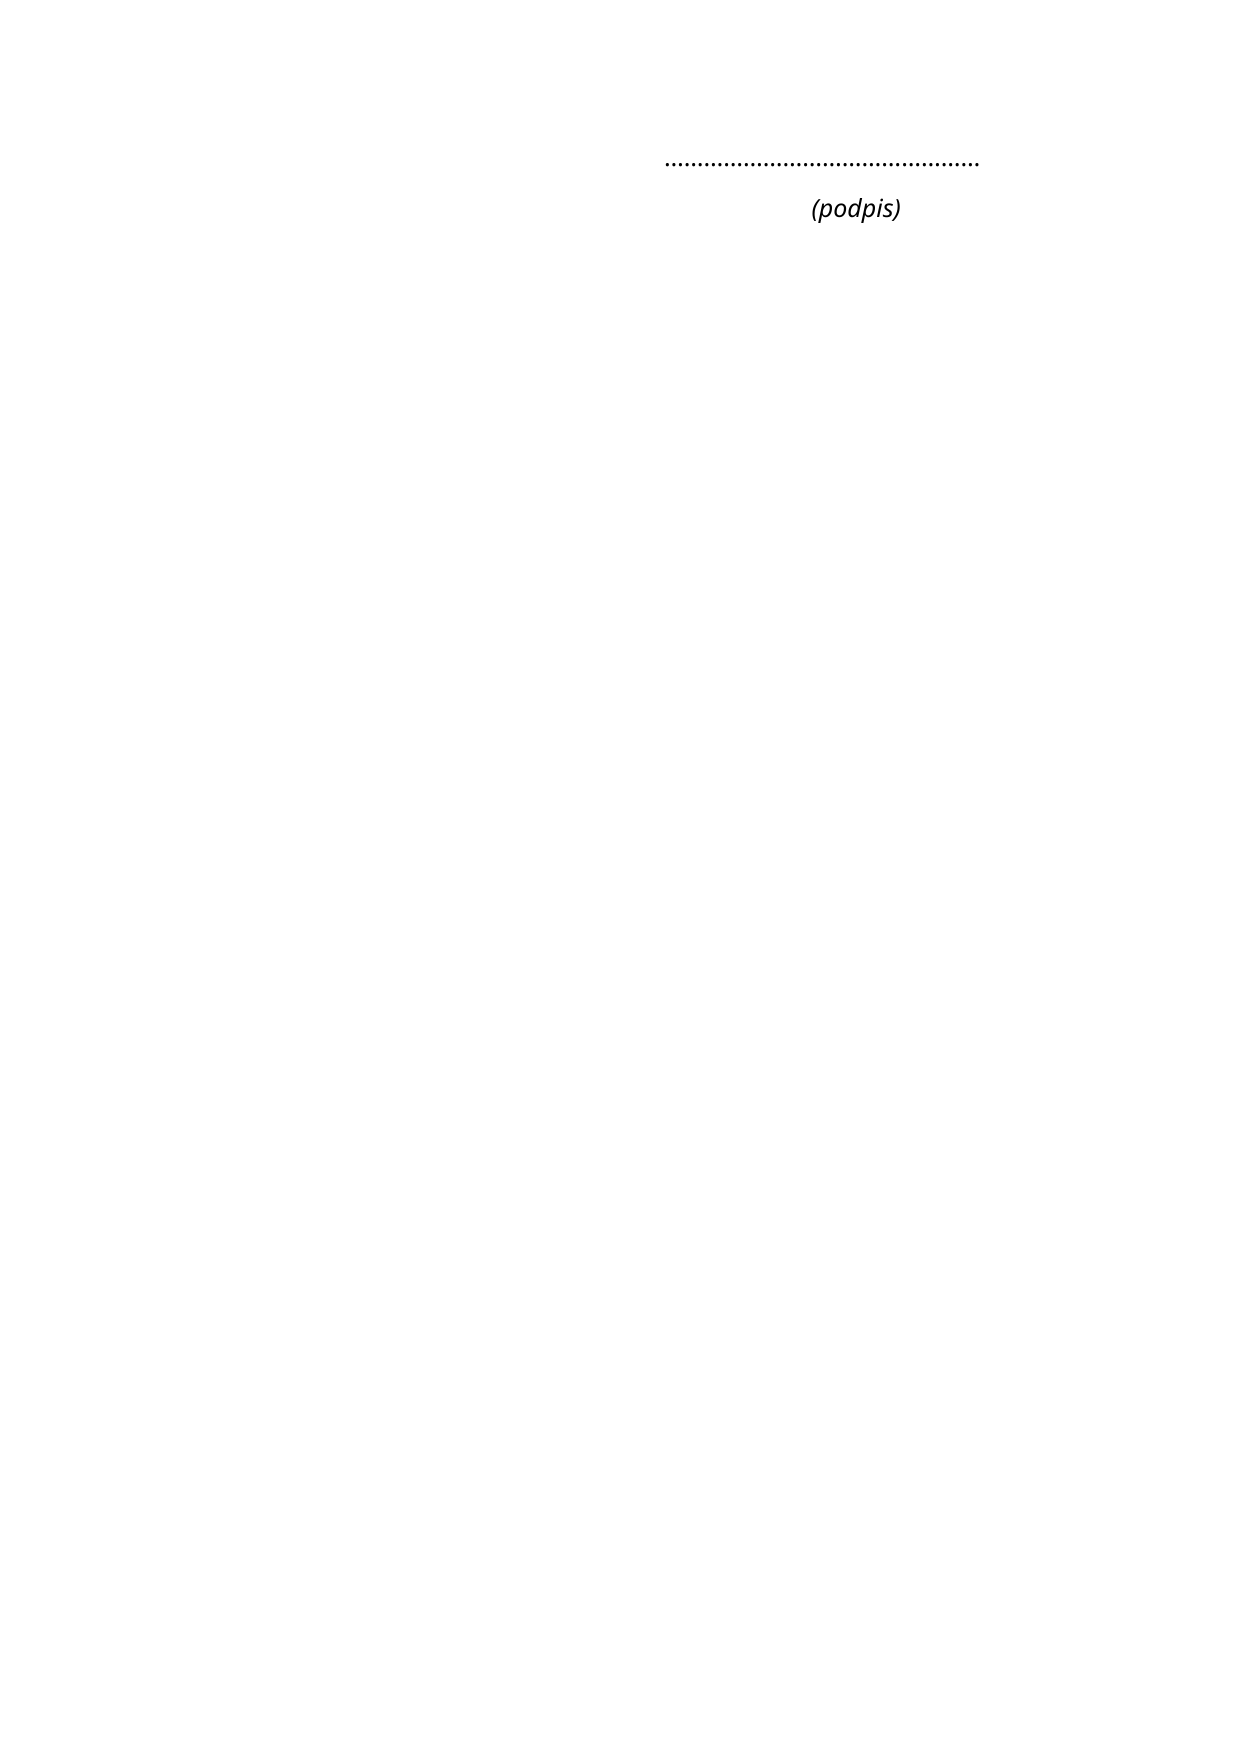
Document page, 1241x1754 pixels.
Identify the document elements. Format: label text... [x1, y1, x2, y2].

text ………………………………………… [148, 140, 1093, 174]
text (podpis) [738, 191, 1093, 225]
